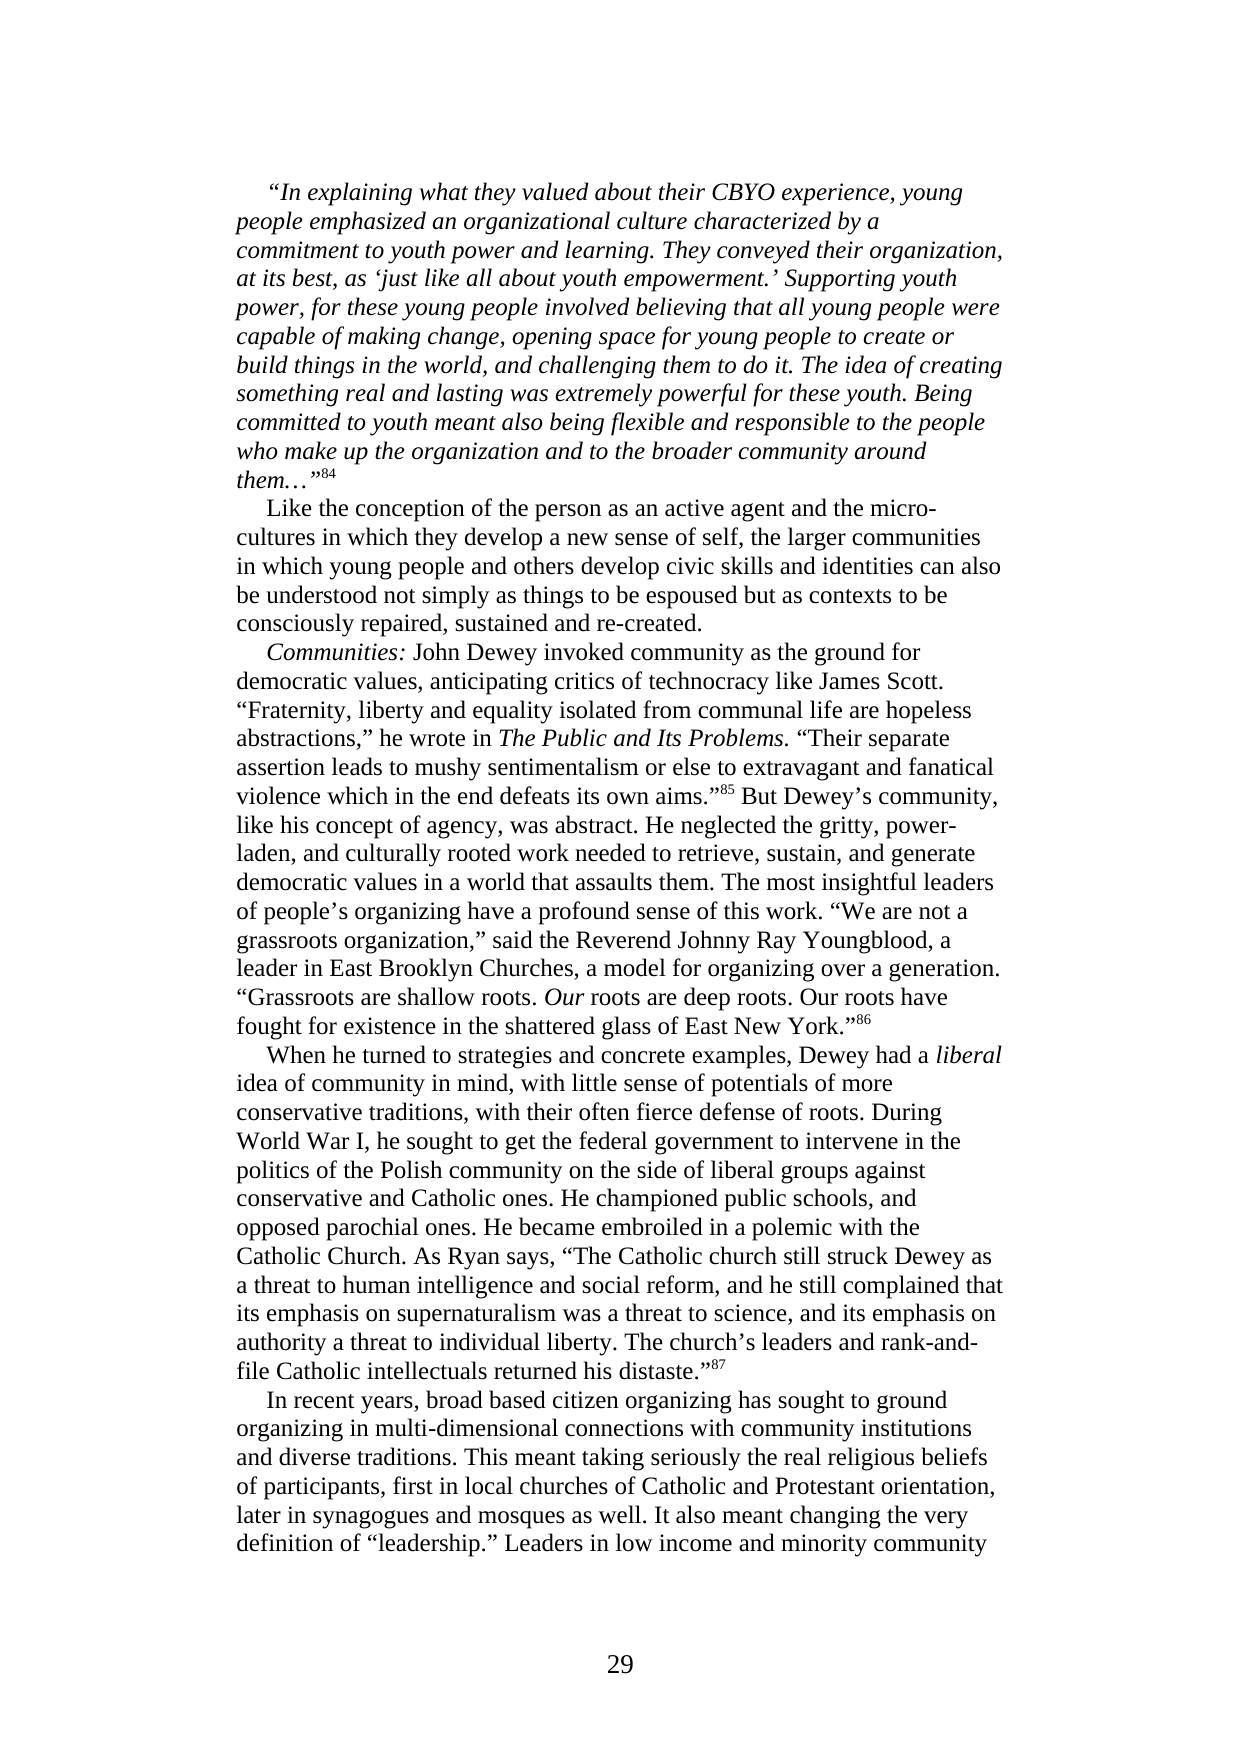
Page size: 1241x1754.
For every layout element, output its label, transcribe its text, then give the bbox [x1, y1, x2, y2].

text When he turned to strategies and concrete examples, Dewey had a liberal idea of community in mind, with little sense of potentials of more conservative traditions, with their often fierce defense of roots. During World War I, he sought to get the federal government to intervene in the politics of the Polish community on the side of liberal groups against conservative and Catholic ones. He championed public schools, and opposed parochial ones. He became embroiled in a polemic with the Catholic Church. As Ryan says, “The Catholic church still struck Dewey as a threat to human intelligence and social reform, and he still complained that its emphasis on supernaturalism was a threat to science, and its emphasis on authority a threat to individual liberty. The church’s leaders and rank-and-file Catholic intellectuals returned his distaste.” [236, 1040, 1004, 1385]
text “In explaining what they valued about their CBYO experience, young people emphasized an organizational culture characterized by a commitment to youth power and learning. They conveyed their organization, [236, 177, 1004, 263]
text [236, 1385, 1004, 1557]
text Communities: John Dewey invoked community as the ground for democratic values, anticipating critics of technocracy like James Scott. “Fraternity, liberty and equality isolated from communal life are hopeless abstractions,” he wrote in The Public and Its Problems. “Their separate assertion leads to mushy sentimentalism or else to extravagant and fanatical violence which in the end defeats its own aims.” But Dewey’s community, like his concept of agency, was abstract. He neglected the gritty, power-laden, and culturally rooted work needed to retrieve, sustain, and generate democratic values in a world that assaults them. The most insightful leaders of people’s organizing have a profound sense of this work. “We are not a grassroots organization,” said the Reverend Johnny Ray Youngblood, a leader in East Brooklyn Churches, a model for organizing over a generation. “Grassroots are shallow roots. Our roots are deep roots. Our roots have fought for existence in the shattered glass of .” [236, 637, 1004, 1040]
text Like the conception of the person as an active agent and the micro-cultures in which they develop a new sense of self, the larger communities in which young people and others develop civic skills and identities can also be understood not simply as things to be espoused but as contexts to be consciously repaired, sustained and re-created. [236, 493, 1004, 637]
text at its best, as ‘just like all about youth empowerment.’ Supporting youth power, for these young people involved believing that all young people were capable of making change, opening space for young people to create or build things in the world, and challenging them to do it. The idea of creating something real and lasting was extremely powerful for these youth. Being committed to youth meant also being flexible and responsible to the people who make up the organization and to the broader community around them…” [236, 263, 1004, 493]
